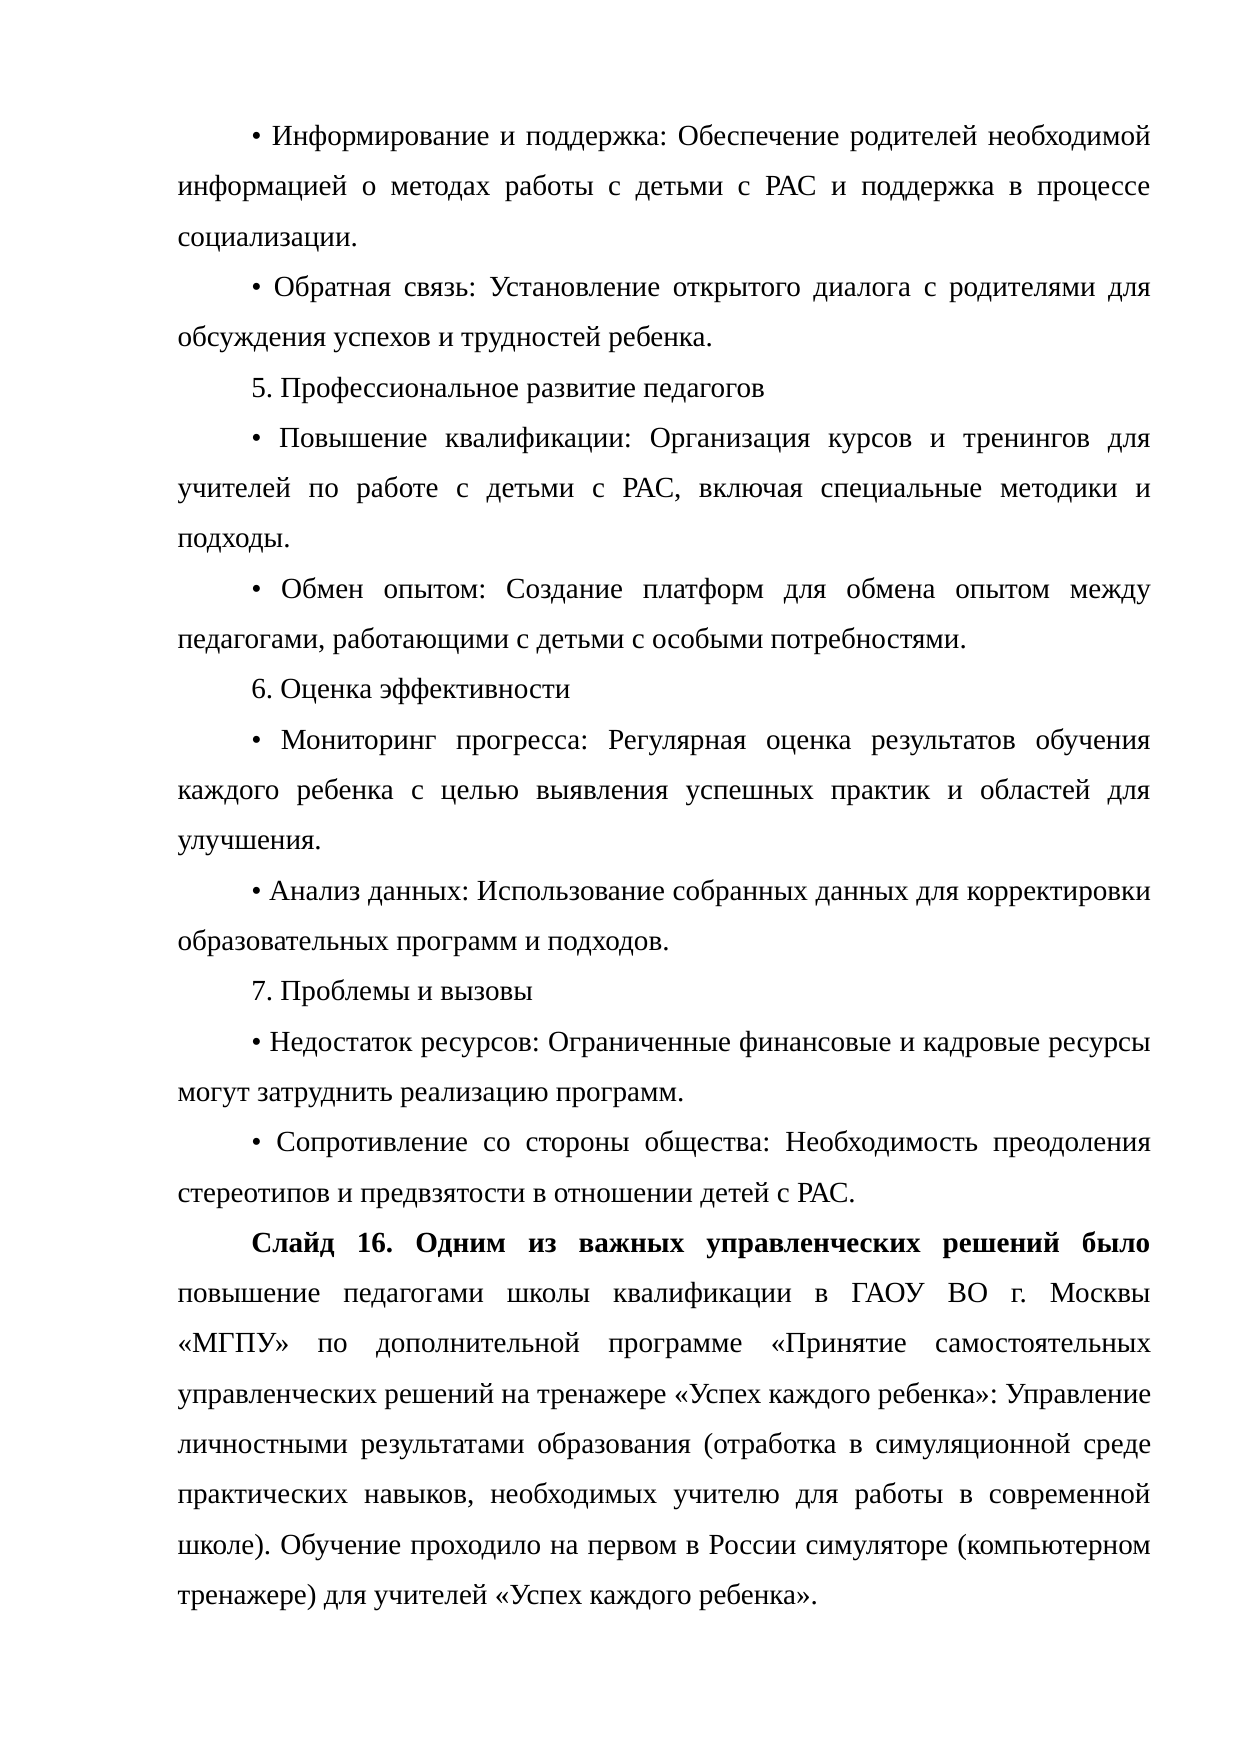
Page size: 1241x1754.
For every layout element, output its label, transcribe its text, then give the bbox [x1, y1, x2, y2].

text 5. Профессиональное развитие педагогов [177, 370, 1152, 403]
text 7. Проблемы и вызовы [177, 973, 1152, 1007]
text Слайд 16. Одним из важных управленческих решений было повышение педагогами школы квалификации в ГАОУ ВО г. Москвы «МГПУ» по дополнительной программе «Принятие самостоятельных управленческих решений на тренажере «Успех каждого ребенка»: Управление личностными результатами образования (отработка в симуляционной среде практических навыков, необходимых учителю для работы в современной школе). Обучение проходило на первом в России симуляторе (компьютерном тренажере) для учителей «Успех каждого ребенка». [177, 1225, 1152, 1611]
text • Анализ данных: Использование собранных данных для корректировки образовательных программ и подходов. [177, 873, 1152, 957]
text • Информирование и поддержка: Обеспечение родителей необходимой информацией о методах работы с детьми с РАС и поддержка в процессе социализации. [177, 118, 1152, 252]
text • Мониторинг прогресса: Регулярная оценка результатов обучения каждого ребенка с целью выявления успешных практик и областей для улучшения. [177, 722, 1152, 856]
text • Обмен опытом: Создание платформ для обмена опытом между педагогами, работающими с детьми с особыми потребностями. [177, 571, 1152, 655]
text • Недостаток ресурсов: Ограниченные финансовые и кадровые ресурсы могут затруднить реализацию программ. [177, 1024, 1152, 1108]
text • Обратная связь: Установление открытого диалога с родителями для обсуждения успехов и трудностей ребенка. [177, 269, 1152, 353]
text • Повышение квалификации: Организация курсов и тренингов для учителей по работе с детьми с РАС, включая специальные методики и подходы. [177, 420, 1152, 554]
text • Сопротивление со стороны общества: Необходимость преодоления стереотипов и предвзятости в отношении детей с РАС. [177, 1124, 1152, 1208]
text 6. Оценка эффективности [177, 672, 1152, 705]
